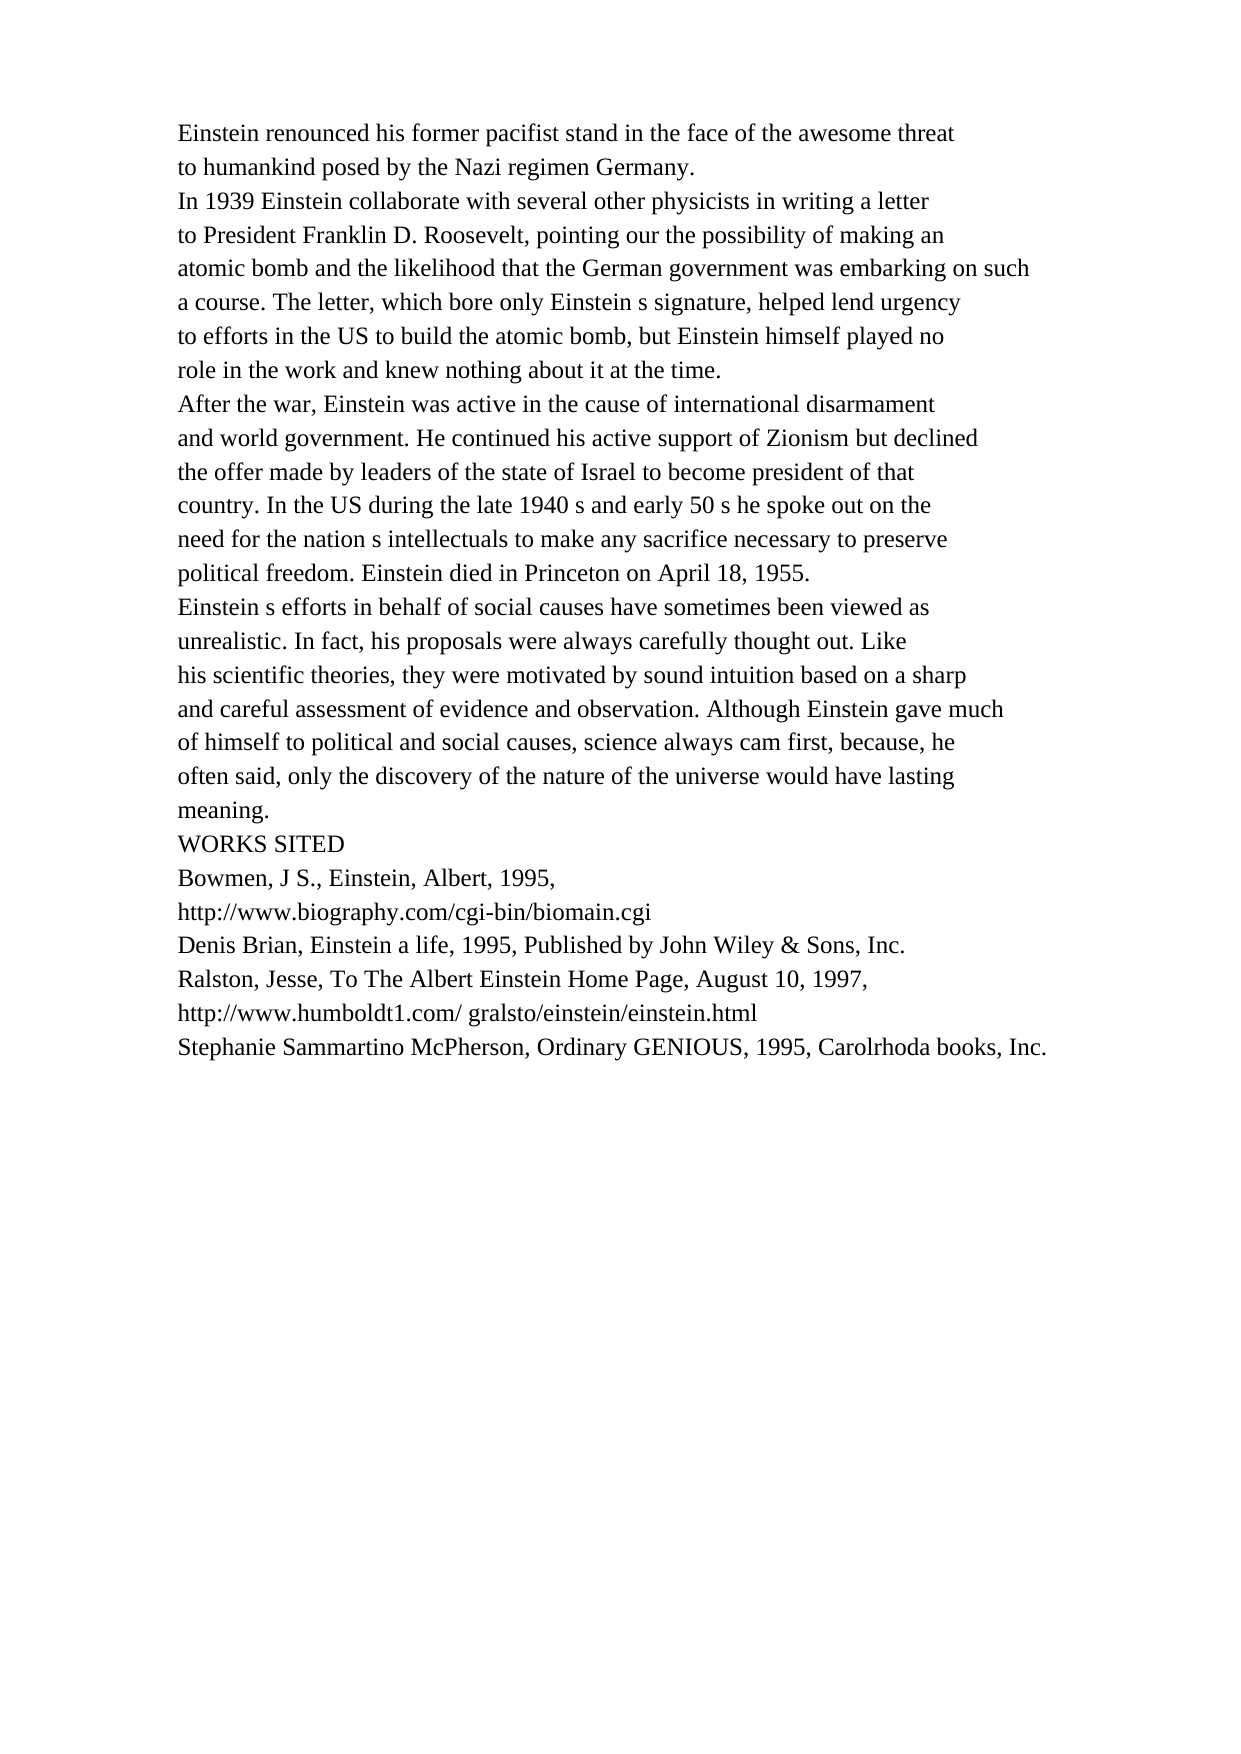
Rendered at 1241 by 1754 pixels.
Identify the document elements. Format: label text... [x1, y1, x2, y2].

text to humankind posed by the Nazi regimen Germany. [177, 152, 1152, 181]
text of himself to political and social causes, science always cam first, because, he [177, 727, 1152, 756]
text and world government. He continued his active support of Zionism but declined [177, 423, 1152, 452]
text In 1939 Einstein collaborate with several other physicists in writing a letter [177, 186, 1152, 214]
text to efforts in the US to build the atomic bomb, but Einstein himself played no [177, 321, 1152, 350]
text often said, only the discovery of the nature of the universe would have lasting [177, 761, 1152, 790]
text Denis Brian, Einstein a life, 1995, Published by John Wiley & Sons, Inc. [177, 931, 1152, 959]
text http://www.humboldt1.com/ gralsto/einstein/einstein.html [177, 998, 1152, 1027]
text meaning. [177, 795, 1152, 824]
text country. In the US during the late 1940 s and early 50 s he spoke out on the [177, 491, 1152, 519]
text political freedom. Einstein died in Princeton on April 18, 1955. [177, 558, 1152, 587]
text unrealistic. In fact, his proposals were always carefully thought out. Like [177, 626, 1152, 655]
text his scientific theories, they were motivated by sound intuition based on a sharp [177, 660, 1152, 688]
text to President Franklin D. Roosevelt, pointing our the possibility of making an [177, 220, 1152, 248]
text Ralston, Jesse, To The Albert Einstein Home Page, August 10, 1997, [177, 964, 1152, 993]
text Einstein s efforts in behalf of social causes have sometimes been viewed as [177, 592, 1152, 621]
text atomic bomb and the likelihood that the German government was embarking on such [177, 253, 1152, 282]
text WORKS SITED [177, 829, 1152, 858]
text a course. The letter, which bore only Einstein s signature, helped lend urgency [177, 287, 1152, 316]
text and careful assessment of evidence and observation. Although Einstein gave much [177, 694, 1152, 722]
text Bowmen, J S., Einstein, Albert, 1995, [177, 863, 1152, 892]
text the offer made by leaders of the state of Israel to become president of that [177, 457, 1152, 485]
text role in the work and knew nothing about it at the time. [177, 355, 1152, 384]
text http://www.biography.com/cgi-bin/biomain.cgi [177, 897, 1152, 926]
text Einstein renounced his former pacifist stand in the face of the awesome threat [177, 118, 1152, 147]
text After the war, Einstein was active in the cause of international disarmament [177, 389, 1152, 418]
text Stephanie Sammartino McPherson, Ordinary GENIOUS, 1995, Carolrhoda books, Inc. [177, 1032, 1152, 1061]
text need for the nation s intellectuals to make any sacrifice necessary to preserve [177, 524, 1152, 553]
